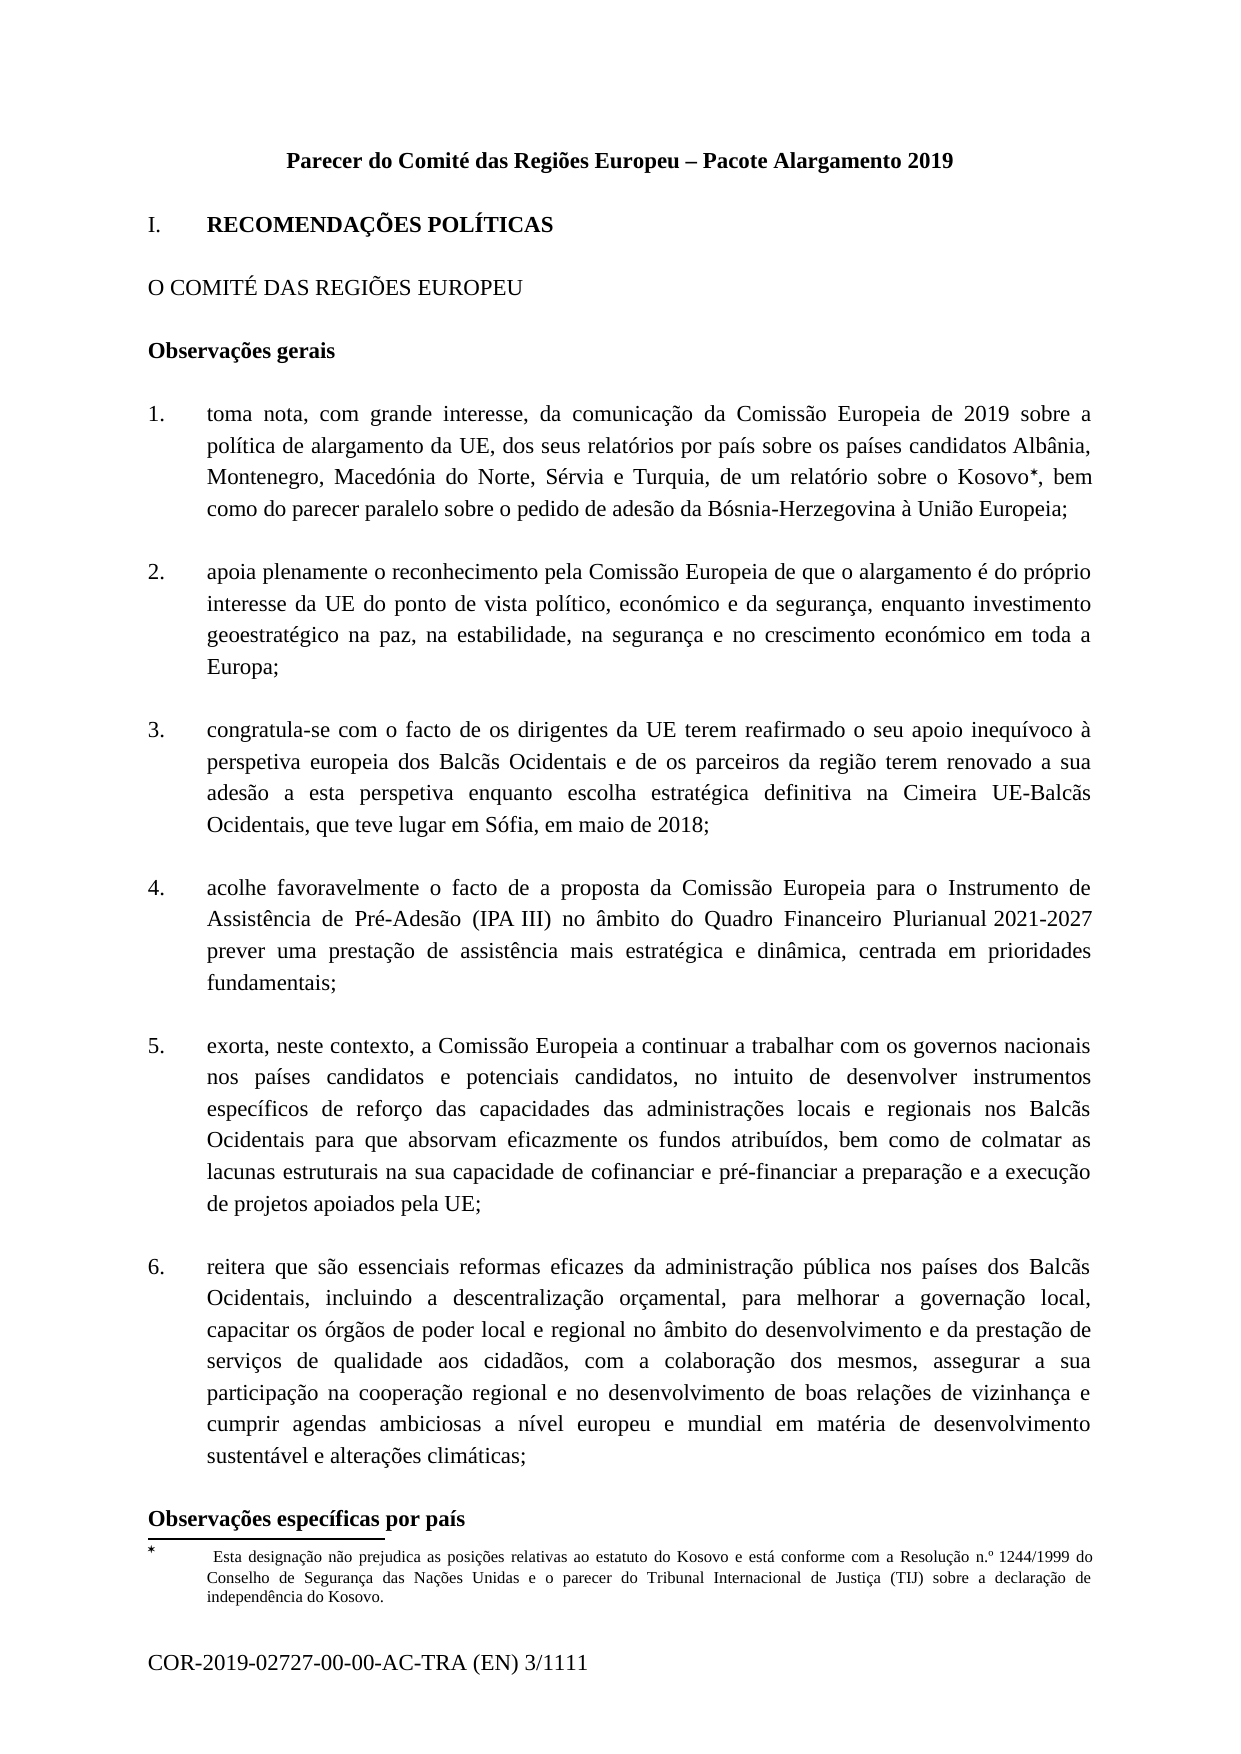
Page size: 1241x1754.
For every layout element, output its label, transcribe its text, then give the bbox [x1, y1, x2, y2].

subtitle congratula-se com o facto de os dirigentes da UE terem reafirmado o seu apoio inequívoco à perspetiva europeia dos Balcãs Ocidentais e de os parceiros da região terem renovado a sua adesão a esta perspetiva enquanto escolha estratégica definitiva na Cimeira UE-Balcãs Ocidentais, que teve lugar em Sófia, em maio de 2018; [148, 716, 1093, 837]
list RECOMENDAÇÕES POLÍTICAS [148, 211, 1093, 237]
text Parecer do Comité das Regiões Europeu – Pacote Alargamento 2019 [148, 148, 1093, 174]
text Observações específicas por país [148, 1505, 1093, 1532]
subtitle apoia plenamente o reconhecimento pela Comissão Europeia de que o alargamento é do próprio interesse da UE do ponto de vista político, económico e da segurança, enquanto investimento geoestratégico na paz, na estabilidade, na segurança e no crescimento económico em toda a Europa; [148, 558, 1093, 679]
subtitle acolhe favoravelmente o facto de a proposta da Comissão Europeia para o Instrumento de Assistência de Pré-Adesão (IPA III) no âmbito do Quadro Financeiro Plurianual 2021-2027 prever uma prestação de assistência mais estratégica e dinâmica, centrada em prioridades fundamentais; [148, 874, 1093, 995]
subtitle reitera que são essenciais reformas eficazes da administração pública nos países dos Balcãs Ocidentais, incluindo a descentralização orçamental, para melhorar a governação local, capacitar os órgãos de poder local e regional no âmbito do desenvolvimento e da prestação de serviços de qualidade aos cidadãos, com a colaboração dos mesmos, assegurar a sua participação na cooperação regional e no desenvolvimento de boas relações de vizinhança e cumprir agendas ambiciosas a nível europeu e mundial em matéria de desenvolvimento sustentável e alterações climáticas; [148, 1253, 1093, 1468]
subtitle toma nota, com grande interesse, da comunicação da Comissão Europeia de 2019 sobre a política de alargamento da UE, dos seus relatórios por país sobre os países candidatos Albânia, Montenegro, Macedónia do Norte, Sérvia e Turquia, de um relatório sobre o Kosovo, bem como do parecer paralelo sobre o pedido de adesão da Bósnia-Herzegovina à União Europeia; [148, 400, 1093, 522]
text O COMITÉ DAS REGIÕES EUROPEU [148, 274, 1093, 300]
subtitle exorta, neste contexto, a Comissão Europeia a continuar a trabalhar com os governos nacionais nos países candidatos e potenciais candidatos, no intuito de desenvolver instrumentos específicos de reforço das capacidades das administrações locais e regionais nos Balcãs Ocidentais para que absorvam eficazmente os fundos atribuídos, bem como de colmatar as lacunas estruturais na sua capacidade de cofinanciar e pré-financiar a preparação e a execução de projetos apoiados pela UE; [148, 1032, 1093, 1216]
text Observações gerais [148, 337, 1093, 363]
